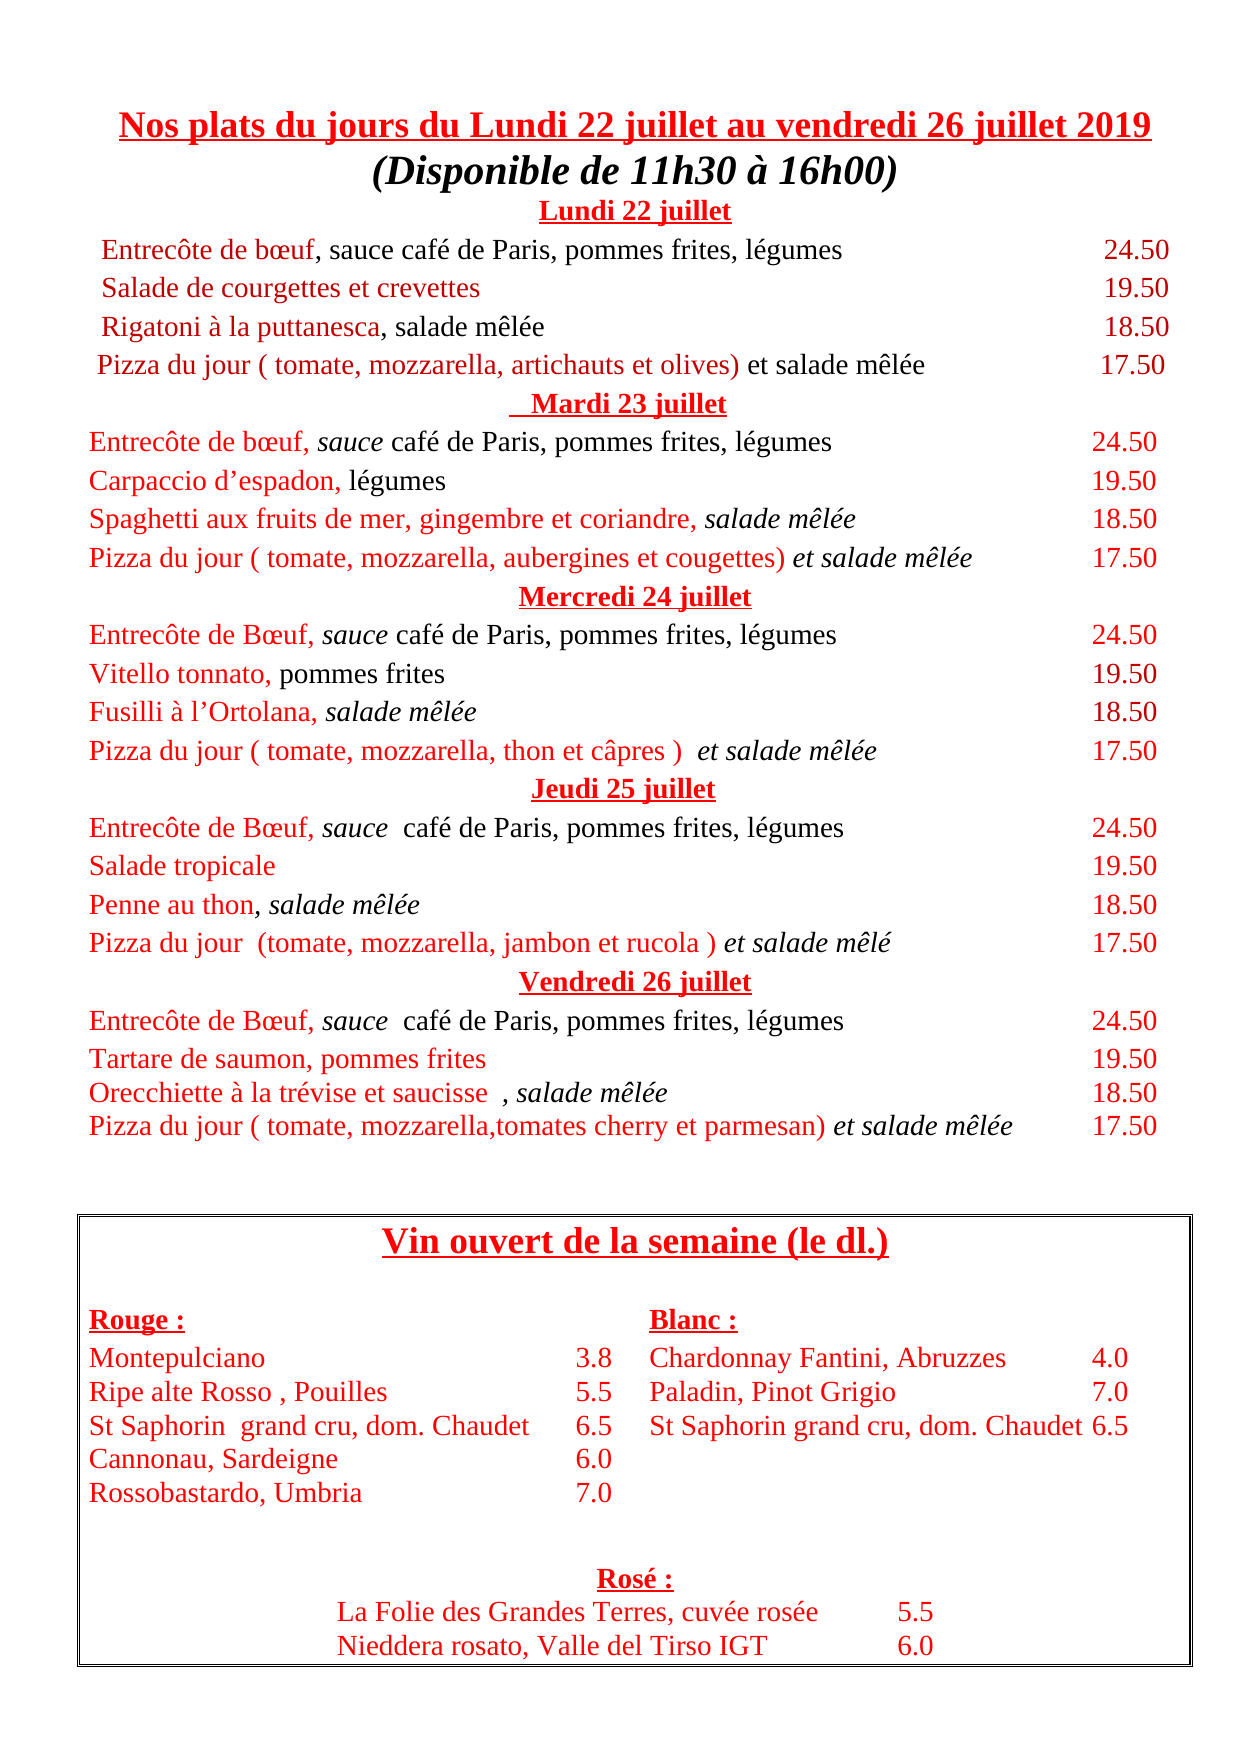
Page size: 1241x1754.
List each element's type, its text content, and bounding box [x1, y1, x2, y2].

text Tartare de saumon, pommes frites 19.50 Orecchiette à la trévise et saucisse , salade mêlée 18.50 [89, 1041, 1181, 1108]
text Cannonau, Sardeigne 6.0 [80, 1436, 1189, 1469]
text Mardi 23 juillet [89, 386, 1181, 419]
text Vin ouvert de la semaine (le dl.) [80, 1217, 1189, 1262]
text Entrecôte de Bœuf, sauce café de Paris, pommes frites, légumes 24.50 [89, 810, 1181, 843]
text St Saphorin grand cru, dom. Chaudet 6.5 St Saphorin grand cru, dom. Chaudet 6.5 [80, 1402, 1189, 1436]
text Pizza du jour (tomate, mozzarella, jambon et rucola ) et salade mêlé 17.50 [89, 926, 1181, 959]
text Rosé : [80, 1556, 1189, 1589]
text Rouge : Blanc : [80, 1297, 1189, 1335]
text Pizza du jour ( tomate, mozzarella,tomates cherry et parmesan) et salade mêlée 17.50 [89, 1108, 1181, 1142]
text Entrecôte de bœuf, sauce café de Paris, pommes frites, légumes 24.50 [89, 232, 1181, 265]
text Entrecôte de Bœuf, sauce café de Paris, pommes frites, légumes 24.50 [89, 617, 1181, 651]
text (Disponible de 11h30 à 16h00) [89, 145, 1181, 193]
text Vitello tonnato, pommes frites 19.50 [89, 656, 1181, 689]
text Carpaccio d’espadon, légumes 19.50 [89, 463, 1181, 497]
text Lundi 22 juillet [89, 193, 1181, 227]
text Penne au thon, salade mêlée 18.50 [89, 887, 1181, 921]
text Salade de courgettes et crevettes 19.50 Rigatoni à la puttanesca, salade mêlée 18.50 Pizza du jour ( tomate, mozzarella, artichauts et olives) et salade mêlée 17.50 [89, 270, 1181, 381]
text Montepulciano 3.8 Chardonnay Fantini, Abruzzes 4.0 [80, 1335, 1189, 1369]
text Nieddera rosato, Valle del Tirso IGT 6.0 [80, 1623, 1189, 1664]
text Entrecôte de Bœuf, sauce café de Paris, pommes frites, légumes 24.50 [89, 1003, 1181, 1036]
text Vendredi 26 juillet [89, 964, 1181, 998]
text Ripe alte Rosso , Pouilles 5.5 Paladin, Pinot Grigio 7.0 [80, 1369, 1189, 1402]
text Salade tropicale 19.50 [89, 848, 1181, 882]
text Nos plats du jours du Lundi 22 juillet au vendredi 26 juillet 2019 [89, 102, 1181, 145]
text Entrecôte de bœuf, sauce café de Paris, pommes frites, légumes 24.50 [89, 424, 1181, 458]
text La Folie des Grandes Terres, cuvée rosée 5.5 [80, 1589, 1189, 1623]
text Spaghetti aux fruits de mer, gingembre et coriandre, salade mêlée 18.50 [89, 502, 1181, 535]
text Mercredi 24 juillet [89, 579, 1181, 612]
text Pizza du jour ( tomate, mozzarella, thon et câpres ) et salade mêlée 17.50 Jeudi 25 juillet [89, 733, 1181, 805]
text Pizza du jour ( tomate, mozzarella, aubergines et cougettes) et salade mêlée 17.50 [89, 540, 1181, 574]
text Rossobastardo, Umbria 7.0 [80, 1469, 1189, 1508]
text Fusilli à l’Ortolana, salade mêlée 18.50 [89, 694, 1181, 728]
